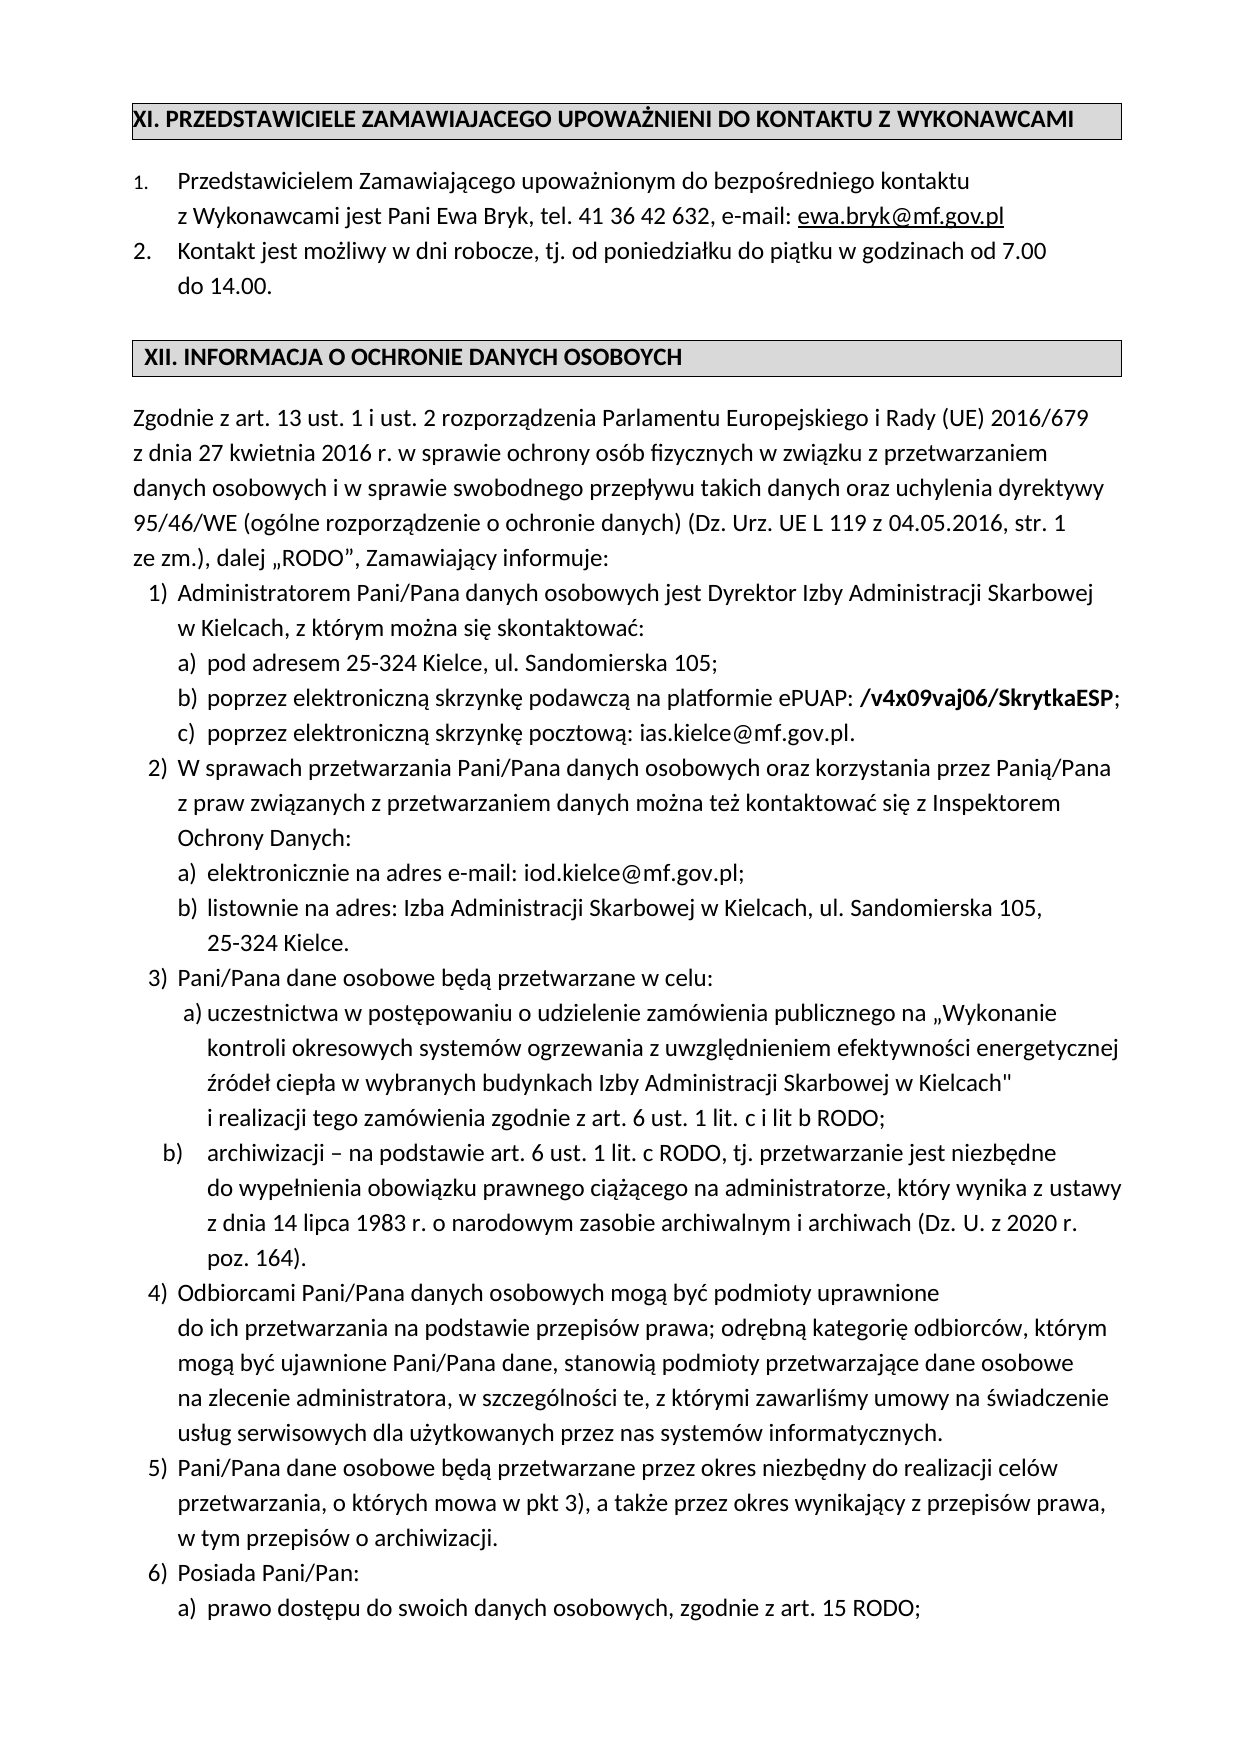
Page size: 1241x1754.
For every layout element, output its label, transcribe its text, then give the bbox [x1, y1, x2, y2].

text c) poprzez elektroniczną skrzynkę pocztową: ias.kielce@mf.gov.pl. [177, 717, 1122, 748]
text 3) Pani/Pana dane osobowe będą przetwarzane w celu: [148, 962, 1122, 993]
text a) prawo dostępu do swoich danych osobowych, zgodnie z art. 15 RODO; [177, 1592, 1122, 1623]
text b) poprzez elektroniczną skrzynkę podawczą na platformie ePUAP: /v4x09vaj06/SkrytkaESP; [177, 682, 1122, 713]
text 6) Posiada Pani/Pan: [148, 1557, 1122, 1588]
text 2) W sprawach przetwarzania Pani/Pana danych osobowych oraz korzystania przez Panią/Pana z praw związanych z przetwarzaniem danych można też kontaktować się z Inspektorem Ochrony Danych: [148, 752, 1122, 853]
list Kontakt jest możliwy w dni robocze, tj. od poniedziałku do piątku w godzinach od 7.00 do 14.00. [133, 235, 1122, 300]
text b) listownie na adres: Izba Administracji Skarbowej w Kielcach, ul. Sandomierska 105, 25-324 Kielce. [177, 892, 1122, 958]
table_header XI. PRZEDSTAWICIELE ZAMAWIAJACEGO UPOWAŻNIENI DO KONTAKTU Z WYKONAWCAMI [133, 104, 1121, 139]
table_header XII. INFORMACJA O OCHRONIE DANYCH OSOBOYCH [133, 341, 1121, 376]
text 4) Odbiorcami Pani/Pana danych osobowych mogą być podmioty uprawnione do ich przetwarzania na podstawie przepisów prawa; odrębną kategorię odbiorców, którym mogą być ujawnione Pani/Pana dane, stanowią podmioty przetwarzające dane osobowe na zlecenie administratora, w szczególności te, z którymi zawarliśmy umowy na świadczenie usług serwisowych dla użytkowanych przez nas systemów informatycznych. [148, 1277, 1122, 1448]
text 5) Pani/Pana dane osobowe będą przetwarzane przez okres niezbędny do realizacji celów przetwarzania, o których mowa w pkt 3), a także przez okres wynikający z przepisów prawa, w tym przepisów o archiwizacji. [148, 1452, 1122, 1553]
text 1) Administratorem Pani/Pana danych osobowych jest Dyrektor Izby Administracji Skarbowej w Kielcach, z którym można się skontaktować: [148, 577, 1122, 643]
text a) pod adresem 25-324 Kielce, ul. Sandomierska 105; [177, 647, 1122, 678]
text b) archiwizacji – na podstawie art. 6 ust. 1 lit. c RODO, tj. przetwarzanie jest niezbędne do wypełnienia obowiązku prawnego ciążącego na administratorze, który wynika z ustawy z dnia 14 lipca 1983 r. o narodowym zasobie archiwalnym i archiwach (Dz. U. z 2020 r. poz. 164). [162, 1137, 1122, 1273]
list Przedstawicielem Zamawiającego upoważnionym do bezpośredniego kontaktu z Wykonawcami jest Pani Ewa Bryk, tel. 41 36 42 632, e-mail: ewa.bryk@mf.gov.pl [133, 165, 1122, 230]
text a) uczestnictwa w postępowaniu o udzielenie zamówienia publicznego na „Wykonanie kontroli okresowych systemów ogrzewania z uwzględnieniem efektywności energetycznej źródeł ciepła w wybranych budynkach Izby Administracji Skarbowej w Kielcach" i realizacji tego zamówienia zgodnie z art. 6 ust. 1 lit. c i lit b RODO; [177, 997, 1122, 1133]
text a) elektronicznie na adres e-mail: iod.kielce@mf.gov.pl; [177, 857, 1122, 888]
text Zgodnie z art. 13 ust. 1 i ust. 2 rozporządzenia Parlamentu Europejskiego i Rady (UE) 2016/679 z dnia 27 kwietnia 2016 r. w sprawie ochrony osób fizycznych w związku z przetwarzaniem danych osobowych i w sprawie swobodnego przepływu takich danych oraz uchylenia dyrektywy 95/46/WE (ogólne rozporządzenie o ochronie danych) (Dz. Urz. UE L 119 z 04.05.2016, str. 1 ze zm.), dalej „RODO”, Zamawiający informuje: [133, 402, 1122, 573]
